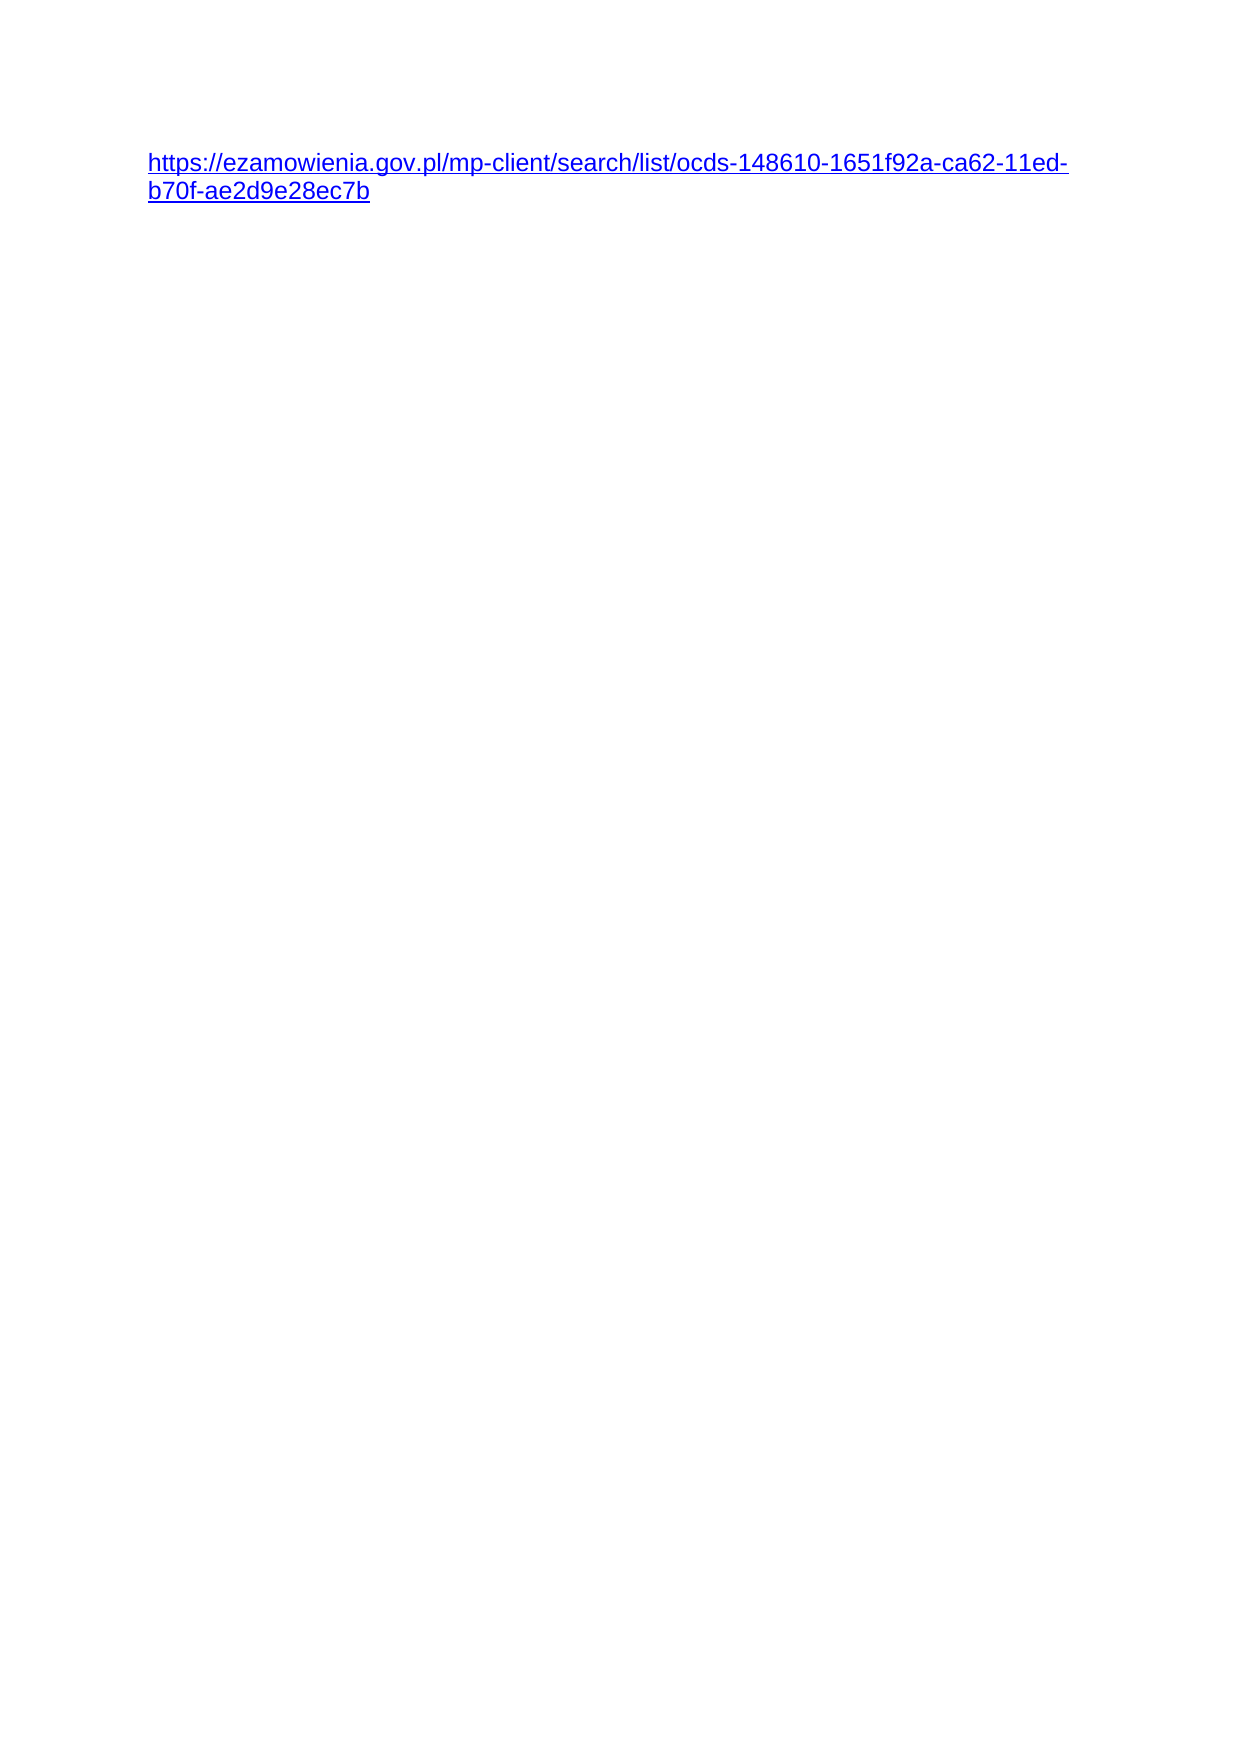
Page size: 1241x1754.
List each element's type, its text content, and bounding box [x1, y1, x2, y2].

text https://ezamowienia.gov.pl/mp-client/search/list/ocds-148610-1651f92a-ca62-11ed-b70f-ae2d9e28ec7b [370, 148, 1093, 205]
